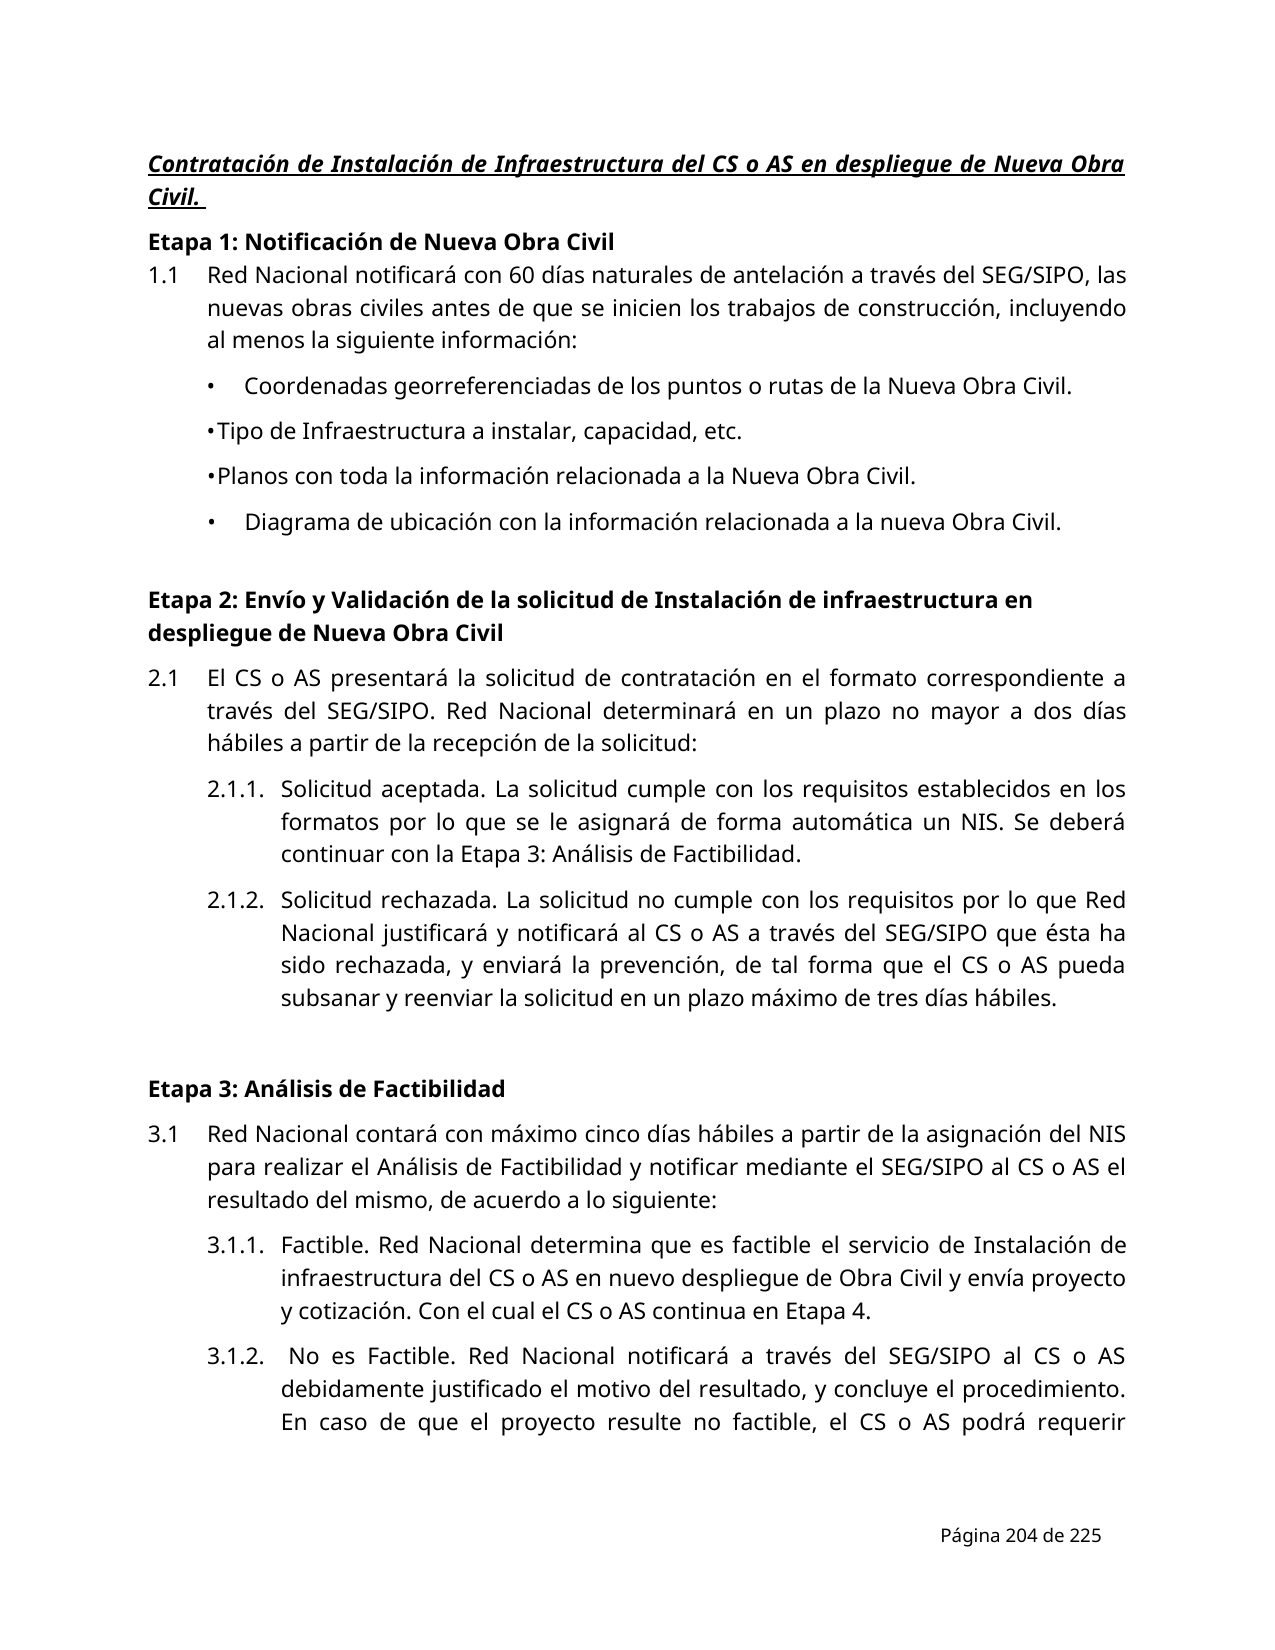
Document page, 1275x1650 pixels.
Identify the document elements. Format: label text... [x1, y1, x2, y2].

text • Tipo de Infraestructura a instalar, capacidad, etc. [206, 415, 1127, 446]
text 2.1.1. Solicitud aceptada. La solicitud cumple con los requisitos establecidos en los formatos por lo que se le asignará de forma automática un NIS. Se deberá continuar con la Etapa 3: Análisis de Factibilidad. [207, 773, 1127, 869]
text • Diagrama de ubicación con la información relacionada a la nueva Obra Civil. [207, 506, 1127, 537]
text • Coordenadas georreferenciadas de los puntos o rutas de la Nueva Obra Civil. [206, 369, 1127, 401]
text Contratación de Instalación de Infraestructura del CS o AS en despliegue de Nueva Obra Civil. [148, 148, 1127, 212]
text 1.1 Red Nacional notificará con 60 días naturales de antelación a través del SEG/SIPO, las nuevas obras civiles antes de que se inicien los trabajos de construcción, incluyendo al menos la siguiente información: [148, 259, 1127, 356]
text 3.1.1. Factible. Red Nacional determina que es factible el servicio de Instalación de infraestructura del CS o AS en nuevo despliegue de Obra Civil y envía proyecto y cotización. Con el cual el CS o AS continua en Etapa 4. [207, 1229, 1127, 1326]
text 3.1 Red Nacional contará con máximo cinco días hábiles a partir de la asignación del NIS para realizar el Análisis de Factibilidad y notificar mediante el SEG/SIPO al CS o AS el resultado del mismo, de acuerdo a lo siguiente: [148, 1118, 1127, 1215]
text 2.1 El CS o AS presentará la solicitud de contratación en el formato correspondiente a través del SEG/SIPO. Red Nacional determinará en un plazo no mayor a dos días hábiles a partir de la recepción de la solicitud: [148, 662, 1127, 759]
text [207, 1340, 1127, 1437]
text • Planos con toda la información relacionada a la Nueva Obra Civil. [207, 460, 1127, 491]
text 2.1.2. Solicitud rechazada. La solicitud no cumple con los requisitos por lo que Red Nacional justificará y notificará al CS o AS a través del SEG/SIPO que ésta ha sido rechazada, y enviará la prevención, de tal forma que el CS o AS pueda subsanar y reenviar la solicitud en un plazo máximo de tres días hábiles. [207, 884, 1127, 1013]
text Etapa 3: Análisis de Factibilidad [148, 1073, 1127, 1104]
text Etapa 1: Notificación de Nueva Obra Civil [148, 226, 1127, 257]
text Etapa 2: Envío y Validación de la solicitud de Instalación de infraestructura en despliegue de Nueva Obra Civil [148, 584, 1127, 648]
